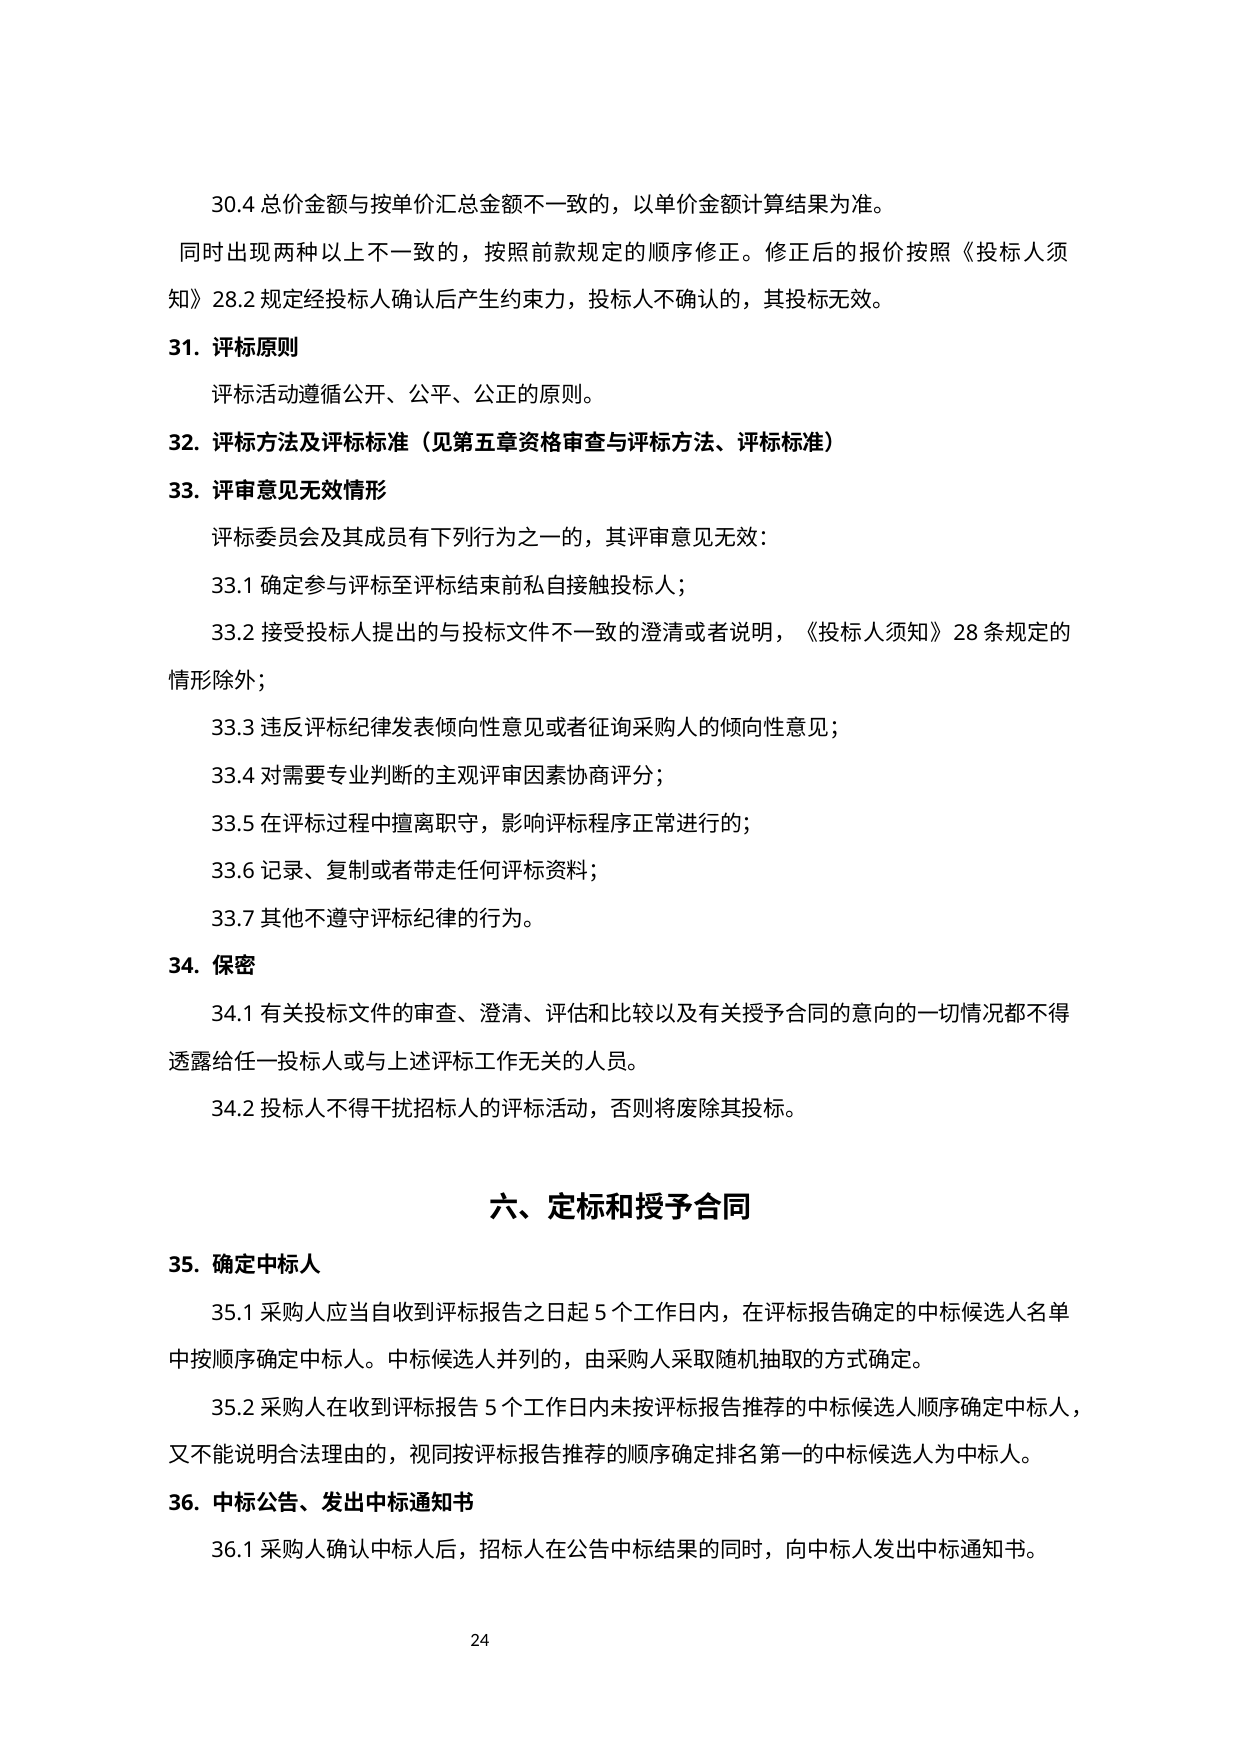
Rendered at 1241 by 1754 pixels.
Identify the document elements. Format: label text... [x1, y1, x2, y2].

text 35.2 采购人在收到评标报告5个工作日内未按评标报告推荐的中标候选人顺序确定中标人，又不能说明合法理由的，视同按评标报告推荐的顺序确定排名第一的中标候选人为中标人。 [168, 1389, 1072, 1469]
text 34.1 有关投标文件的审查、澄清、评估和比较以及有关授予合同的意向的一切情况都不得透露给任一投标人或与上述评标工作无关的人员。 [168, 996, 1072, 1075]
text 33.1 确定参与评标至评标结束前私自接触投标人； [168, 568, 1072, 599]
text 30.4 总价金额与按单价汇总金额不一致的，以单价金额计算结果为准。 [168, 187, 1072, 219]
text 33.7 其他不遵守评标纪律的行为。 [168, 901, 1072, 933]
list 保密 [168, 948, 1072, 980]
text 33.5 在评标过程中擅离职守，影响评标程序正常进行的； [168, 806, 1072, 837]
text 34.2 投标人不得干扰招标人的评标活动，否则将废除其投标。 [168, 1091, 1072, 1123]
text 33.2 接受投标人提出的与投标文件不一致的澄清或者说明，《投标人须知》28条规定的情形除外； [168, 615, 1072, 694]
text 同时出现两种以上不一致的，按照前款规定的顺序修正。修正后的报价按照《投标人须知》28.2规定经投标人确认后产生约束力，投标人不确认的，其投标无效。 [168, 235, 1072, 314]
text 33.4 对需要专业判断的主观评审因素协商评分； [168, 758, 1072, 790]
list 确定中标人 [168, 1247, 1072, 1279]
list 评审意见无效情形 [168, 473, 1072, 504]
text 35.1 采购人应当自收到评标报告之日起5个工作日内，在评标报告确定的中标候选人名单中按顺序确定中标人。中标候选人并列的，由采购人采取随机抽取的方式确定。 [168, 1294, 1072, 1374]
text 评标委员会及其成员有下列行为之一的，其评审意见无效： [168, 520, 1072, 552]
text 33.3 违反评标纪律发表倾向性意见或者征询采购人的倾向性意见； [168, 710, 1072, 742]
list 中标公告、发出中标通知书 [168, 1485, 1072, 1516]
text 36.1 采购人确认中标人后，招标人在公告中标结果的同时，向中标人发出中标通知书。 [168, 1532, 1072, 1564]
text 33.6 记录、复制或者带走任何评标资料； [168, 853, 1072, 885]
list 评标原则 [168, 330, 1072, 362]
text 六、定标和授予合同 [168, 1183, 1072, 1226]
list 评标方法及评标标准（见第五章资格审查与评标方法、评标标准） [168, 425, 1072, 457]
text 评标活动遵循公开、公平、公正的原则。 [168, 377, 1072, 409]
